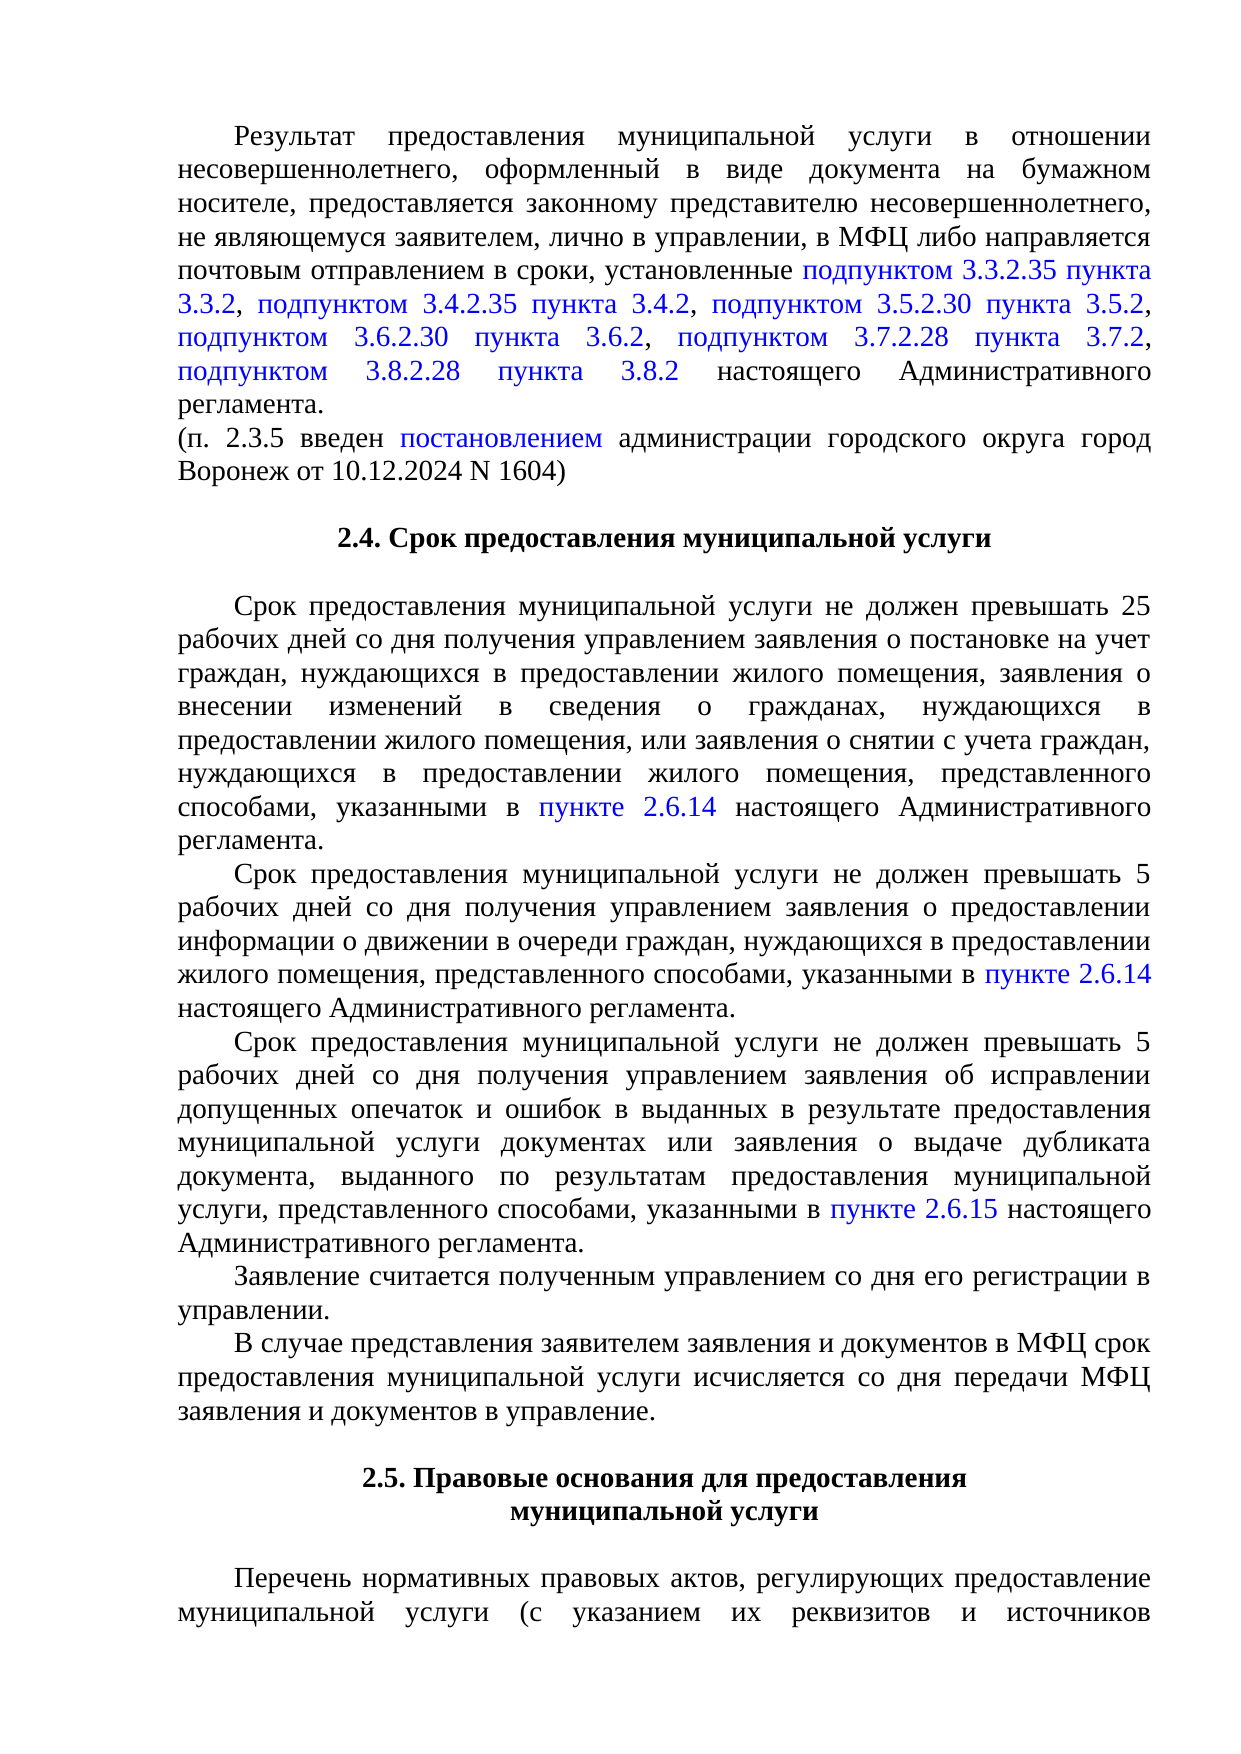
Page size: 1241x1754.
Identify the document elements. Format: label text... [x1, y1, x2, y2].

text Срок предоставления муниципальной услуги не должен превышать 5 рабочих дней со дня получения управлением заявления о предоставлении информации о движении в очереди граждан, нуждающихся в предоставлении жилого помещения, представленного способами, указанными в пункте 2.6.14 настоящего Административного регламента. [177, 856, 1152, 1024]
text В случае представления заявителем заявления и документов в МФЦ срок предоставления муниципальной услуги исчисляется со дня передачи МФЦ заявления и документов в управление. [177, 1326, 1152, 1426]
title 2.5. Правовые основания для предоставления [177, 1460, 1152, 1493]
text Заявление считается полученным управлением со дня его регистрации в управлении. [177, 1258, 1152, 1326]
text Срок предоставления муниципальной услуги не должен превышать 5 рабочих дней со дня получения управлением заявления об исправлении допущенных опечаток и ошибок в выданных в результате предоставления муниципальной услуги документах или заявления о выдаче дубликата документа, выданного по результатам предоставления муниципальной услуги, представленного способами, указанными в пункте 2.6.15 настоящего Административного регламента. [177, 1024, 1152, 1258]
text (п. 2.3.5 введен постановлением администрации городского округа город Воронеж от 10.12.2024 N 1604) [177, 420, 1152, 487]
text Срок предоставления муниципальной услуги не должен превышать 25 рабочих дней со дня получения управлением заявления о постановке на учет граждан, нуждающихся в предоставлении жилого помещения, заявления о внесении изменений в сведения о гражданах, нуждающихся в предоставлении жилого помещения, или заявления о снятии с учета граждан, нуждающихся в предоставлении жилого помещения, представленного способами, указанными в пункте 2.6.14 настоящего Административного регламента. [177, 588, 1152, 856]
title муниципальной услуги [177, 1493, 1152, 1527]
title 2.4. Срок предоставления муниципальной услуги [177, 521, 1152, 554]
text Результат предоставления муниципальной услуги в отношении несовершеннолетнего, оформленный в виде документа на бумажном носителе, предоставляется законному представителю несовершеннолетнего, не являющемуся заявителем, лично в управлении, в МФЦ либо направляется почтовым отправлением в сроки, установленные подпунктом 3.3.2.35 пункта 3.3.2, подпунктом 3.4.2.35 пункта 3.4.2, подпунктом 3.5.2.30 пункта 3.5.2, подпунктом 3.6.2.30 пункта 3.6.2, подпунктом 3.7.2.28 пункта 3.7.2, подпунктом 3.8.2.28 пункта 3.8.2 настоящего Административного регламента. [177, 118, 1152, 420]
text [177, 1560, 1152, 1627]
